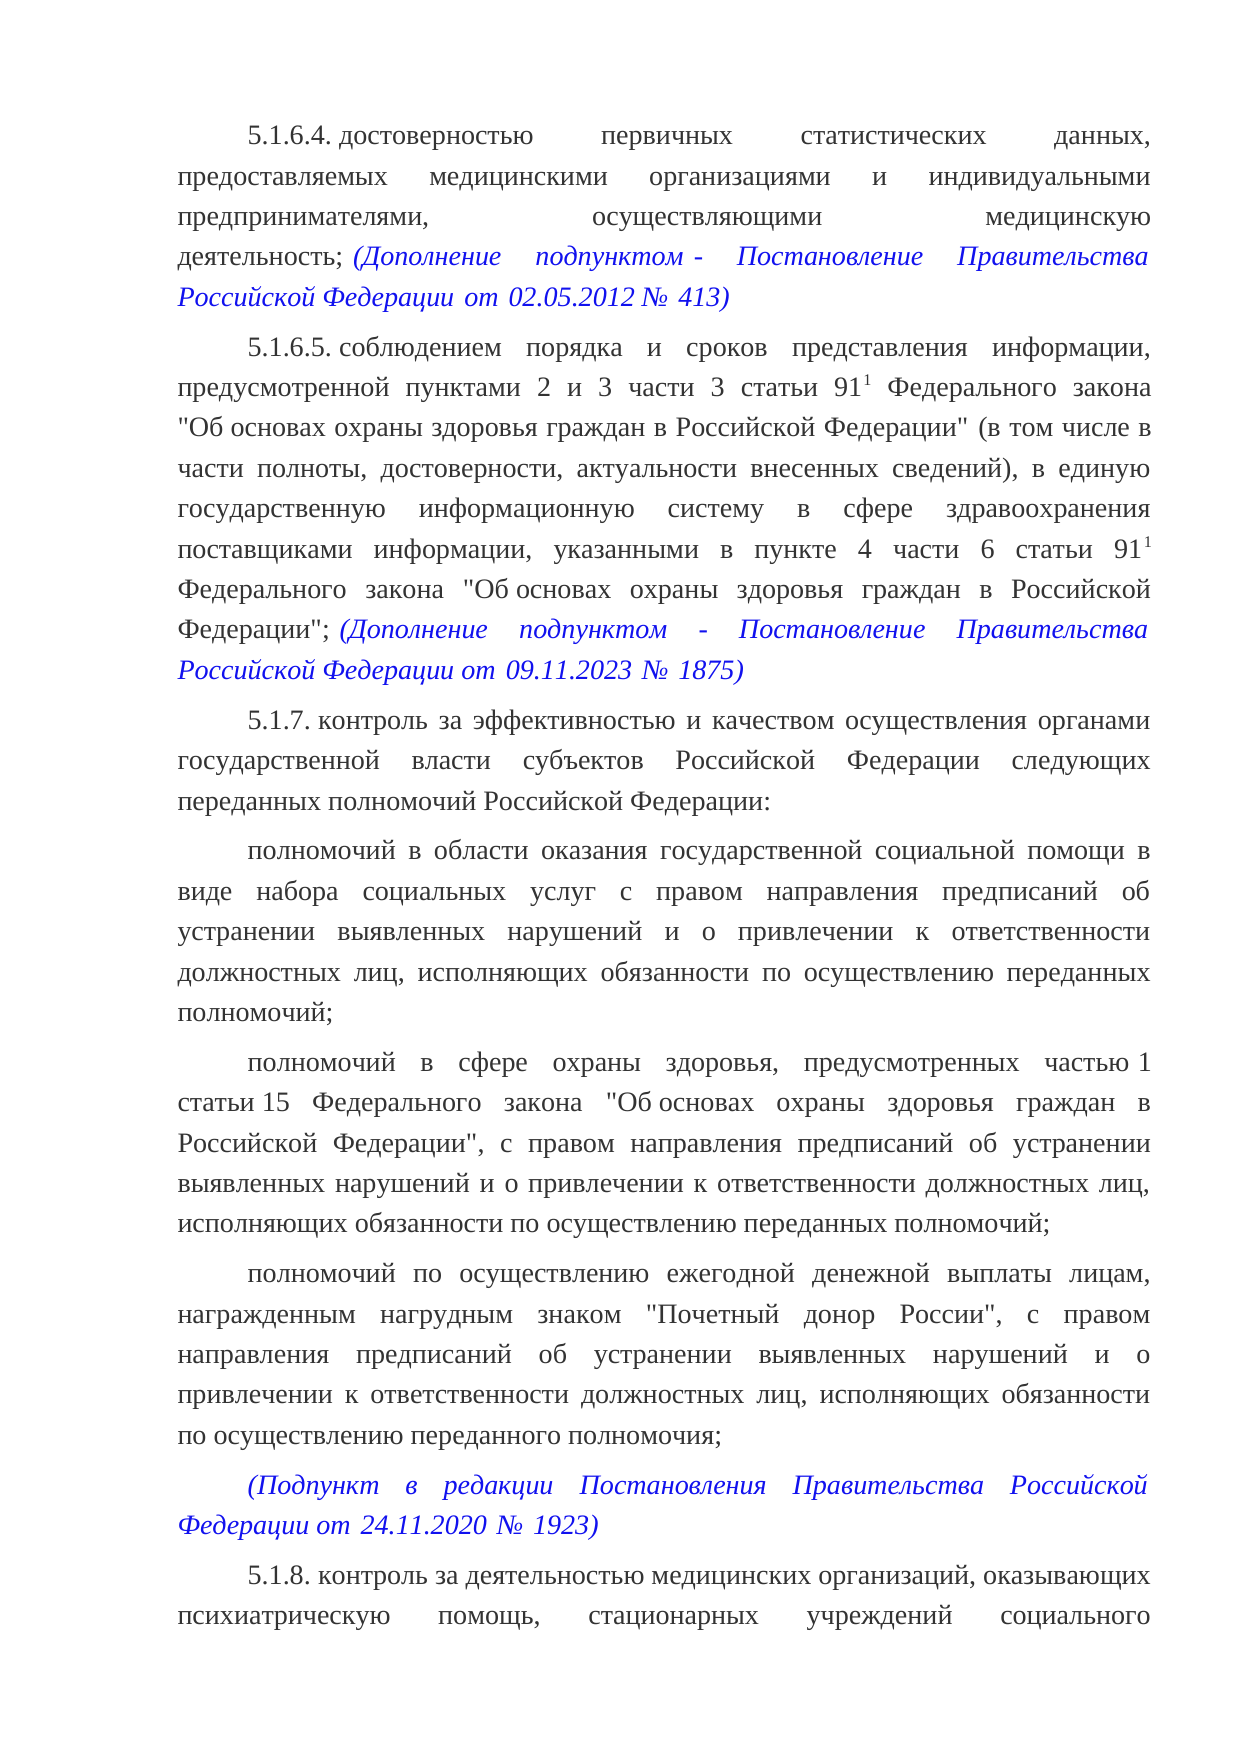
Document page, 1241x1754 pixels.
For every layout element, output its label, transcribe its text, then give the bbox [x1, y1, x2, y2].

text 5.1.6.5. соблюдением порядка и сроков представления информации, предусмотренной пунктами 2 и 3 части 3 статьи 911 Федерального закона "Об основах охраны здоровья граждан в Российской Федерации" (в том числе в части полноты, достоверности, актуальности внесенных сведений), в единую государственную информационную систему в сфере здравоохранения поставщиками информации, указанными в пункте 4 части 6 статьи 911 Федерального закона "Об основах охраны здоровья граждан в Российской Федерации"; (Дополнение подпунктом - Постановление Правительства Российской Федерации от 09.11.2023 № 1875) [177, 329, 1152, 685]
text 5.1.7. контроль за эффективностью и качеством осуществления органами государственной власти субъектов Российской Федерации следующих переданных полномочий Российской Федерации: [177, 703, 1152, 816]
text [177, 1558, 1152, 1631]
text полномочий в области оказания государственной социальной помощи в виде набора социальных услуг с правом направления предписаний об устранении выявленных нарушений и о привлечении к ответственности должностных лиц, исполняющих обязанности по осуществлению переданных полномочий; [177, 833, 1152, 1027]
text полномочий в сфере охраны здоровья, предусмотренных частью 1 статьи 15 Федерального закона "Об основах охраны здоровья граждан в Российской Федерации", с правом направления предписаний об устранении выявленных нарушений и о привлечении к ответственности должностных лиц, исполняющих обязанности по осуществлению переданных полномочий; [177, 1045, 1152, 1239]
text полномочий по осуществлению ежегодной денежной выплаты лицам, награжденным нагрудным знаком "Почетный донор России", с правом направления предписаний об устранении выявленных нарушений и о привлечении к ответственности должностных лиц, исполняющих обязанности по осуществлению переданного полномочия; [177, 1256, 1152, 1450]
text 5.1.6.4. достоверностью первичных статистических данных, предоставляемых медицинскими организациями и индивидуальными предпринимателями, осуществляющими медицинскую деятельность; (Дополнение подпунктом - Постановление Правительства Российской Федерации от 02.05.2012 № 413) [177, 118, 1152, 312]
text (Подпункт в редакции Постановления Правительства Российской Федерации от 24.11.2020 № 1923) [177, 1468, 1152, 1541]
